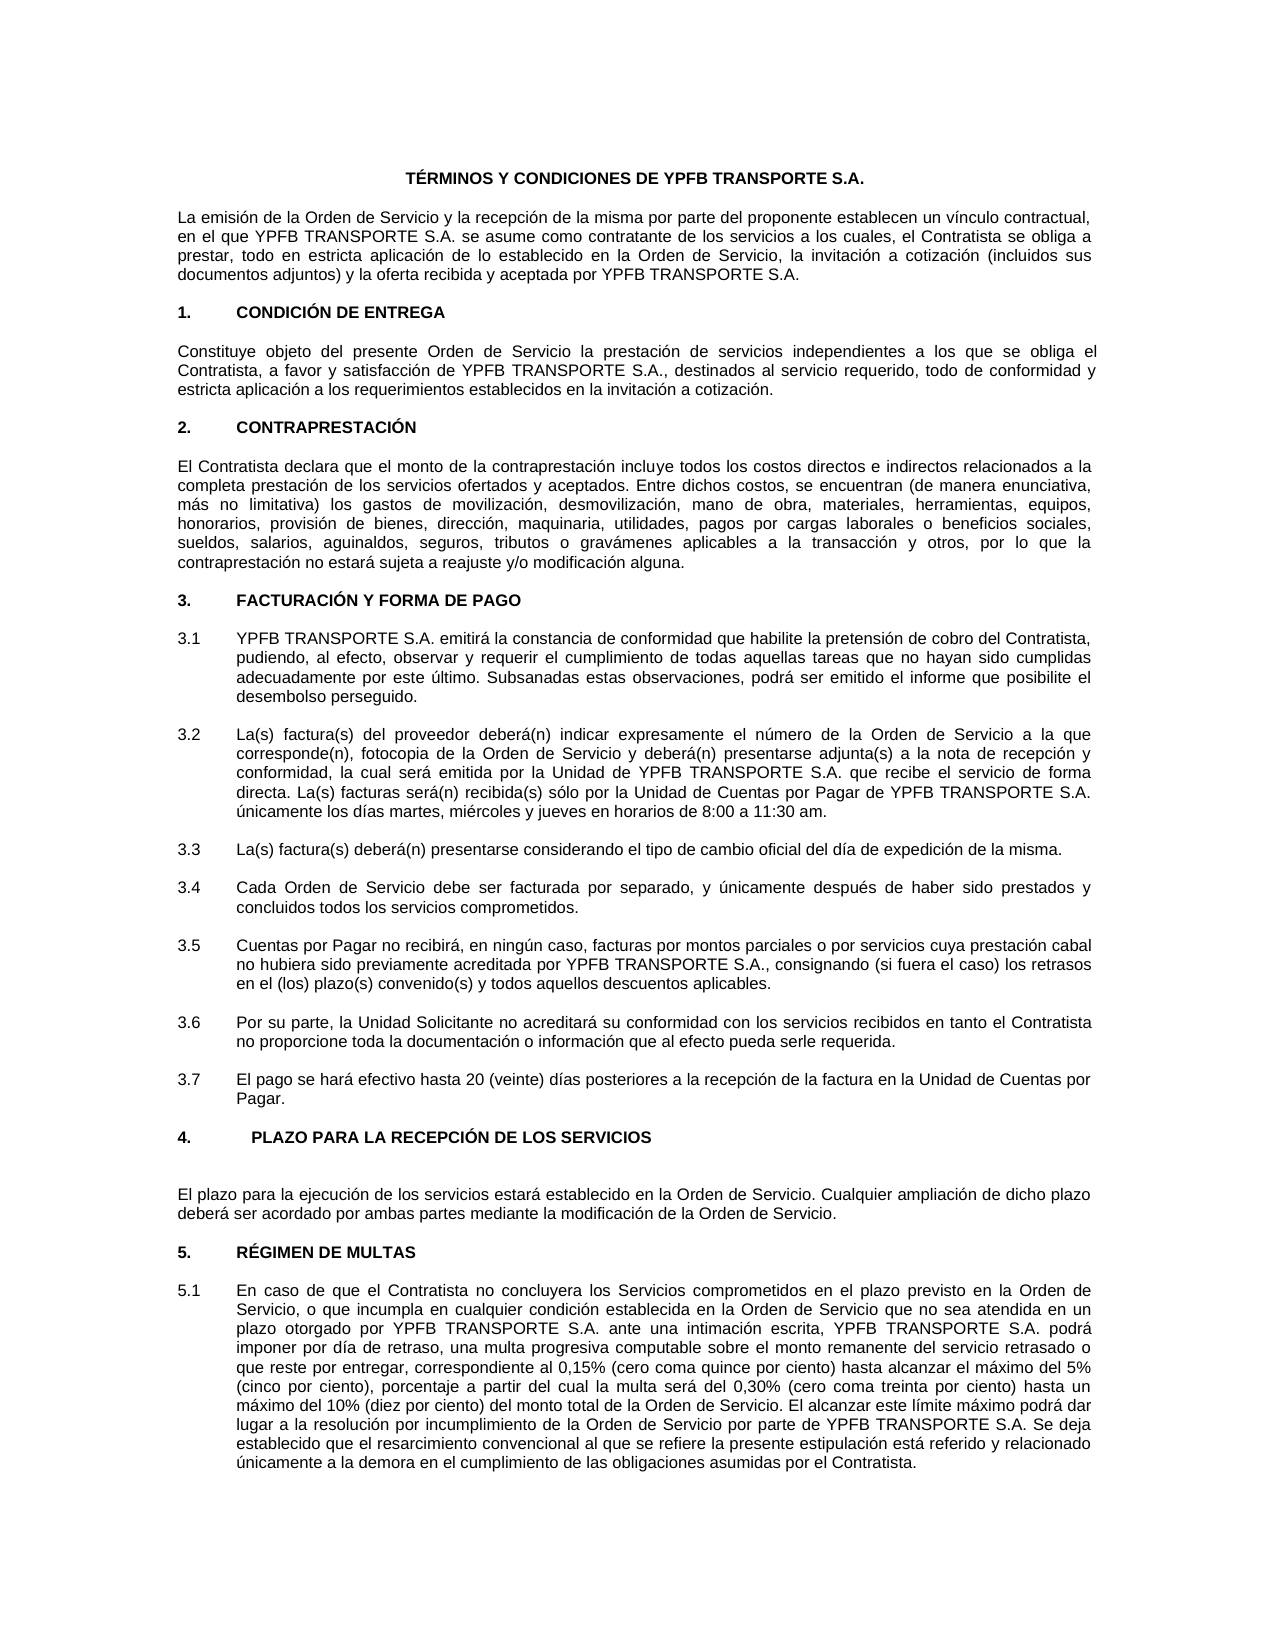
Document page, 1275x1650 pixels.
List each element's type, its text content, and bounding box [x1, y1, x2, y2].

list FACTURACIÓN Y FORMA DE PAGO [177, 591, 1093, 610]
text 3.5 Cuentas por Pagar no recibirá, en ningún caso, facturas por montos parciales o por servicios cuya prestación cabal no hubiera sido previamente acreditada por YPFB TRANSPORTE S.A., consignando (si fuera el caso) los retrasos en el (los) plazo(s) convenido(s) y todos aquellos descuentos aplicables. [177, 936, 1093, 993]
text 3.1 YPFB TRANSPORTE S.A. emitirá la constancia de conformidad que habilite la pretensión de cobro del Contratista, pudiendo, al efecto, observar y requerir el cumplimiento de todas aquellas tareas que no hayan sido cumplidas adecuadamente por este último. Subsanadas estas observaciones, podrá ser emitido el informe que posibilite el desembolso perseguido. [177, 629, 1093, 706]
text 3.3 La(s) factura(s) deberá(n) presentarse considerando el tipo de cambio oficial del día de expedición de la misma. [177, 840, 1093, 859]
list PLAZO PARA LA RECEPCIÓN DE LOS SERVICIOS [158, 1127, 1093, 1147]
list CONDICIÓN DE ENTREGA [177, 303, 1093, 322]
text 3.6 Por su parte, la Unidad Solicitante no acreditará su conformidad con los servicios recibidos en tanto el Contratista no proporcione toda la documentación o información que al efecto pueda serle requerida. [177, 1012, 1093, 1051]
text 3.4 Cada Orden de Servicio debe ser facturada por separado, y únicamente después de haber sido prestados y concluidos todos los servicios comprometidos. [177, 878, 1093, 917]
text Constituye objeto del presente Orden de Servicio la prestación de servicios independientes a los que se obliga el Contratista, a favor y satisfacción de YPFB TRANSPORTE S.A., destinados al servicio requerido, todo de conformidad y estricta aplicación a los requerimientos establecidos en la invitación a cotización. [177, 342, 1098, 399]
text La emisión de la Orden de Servicio y la recepción de la misma por parte del proponente establecen un vínculo contractual, en el que YPFB TRANSPORTE S.A. se asume como contratante de los servicios a los cuales, el Contratista se obliga a prestar, todo en estricta aplicación de lo establecido en la Orden de Servicio, la invitación a cotización (incluidos sus documentos adjuntos) y la oferta recibida y aceptada por YPFB TRANSPORTE S.A. [177, 207, 1093, 284]
text TÉRMINOS Y CONDICIONES DE YPFB TRANSPORTE S.A. [177, 169, 1093, 188]
list El Contratista declara que el monto de la contraprestación incluye todos los costos directos e indirectos relacionados a la completa prestación de los servicios ofertados y aceptados. Entre dichos costos, se encuentran (de manera enunciativa, más no limitativa) los gastos de movilización, desmovilización, mano de obra, materiales, herramientas, equipos, honorarios, provisión de bienes, dirección, maquinaria, utilidades, pagos por cargas laborales o beneficios sociales, sueldos, salarios, aguinaldos, seguros, tributos o gravámenes aplicables a la transacción y otros, por lo que la contraprestación no estará sujeta a reajuste y/o modificación alguna. [177, 457, 1093, 572]
text 5.1 En caso de que el Contratista no concluyera los Servicios comprometidos en el plazo previsto en la Orden de Servicio, o que incumpla en cualquier condición establecida en la Orden de Servicio que no sea atendida en un plazo otorgado por YPFB TRANSPORTE S.A. ante una intimación escrita, YPFB TRANSPORTE S.A. podrá imponer por día de retraso, una multa progresiva computable sobre el monto remanente del servicio retrasado o que reste por entregar, correspondiente al 0,15% (cero coma quince por ciento) hasta alcanzar el máximo del 5% (cinco por ciento), porcentaje a partir del cual la multa será del 0,30% (cero coma treinta por ciento) hasta un máximo del 10% (diez por ciento) del monto total de la Orden de Servicio. El alcanzar este límite máximo podrá dar lugar a la resolución por incumplimiento de la Orden de Servicio por parte de YPFB TRANSPORTE S.A. Se deja establecido que el resarcimiento convencional al que se refiere la presente estipulación está referido y relacionado únicamente a la demora en el cumplimiento de las obligaciones asumidas por el Contratista. [177, 1281, 1093, 1472]
list CONTRAPRESTACIÓN [177, 418, 1093, 437]
text El plazo para la ejecución de los servicios estará establecido en la Orden de Servicio. Cualquier ampliación de dicho plazo deberá ser acordado por ambas partes mediante la modificación de la Orden de Servicio. [177, 1185, 1093, 1223]
list RÉGIMEN DE MULTAS [177, 1242, 1093, 1262]
text 3.2 La(s) factura(s) del proveedor deberá(n) indicar expresamente el número de la Orden de Servicio a la que corresponde(n), fotocopia de la Orden de Servicio y deberá(n) presentarse adjunta(s) a la nota de recepción y conformidad, la cual será emitida por la Unidad de YPFB TRANSPORTE S.A. que recibe el servicio de forma directa. La(s) facturas será(n) recibida(s) sólo por la Unidad de Cuentas por Pagar de YPFB TRANSPORTE S.A. únicamente los días martes, miércoles y jueves en horarios de 8:00 a 11:30 am. [177, 725, 1093, 821]
text 3.7 El pago se hará efectivo hasta 20 (veinte) días posteriores a la recepción de la factura en la Unidad de Cuentas por Pagar. [177, 1070, 1093, 1108]
